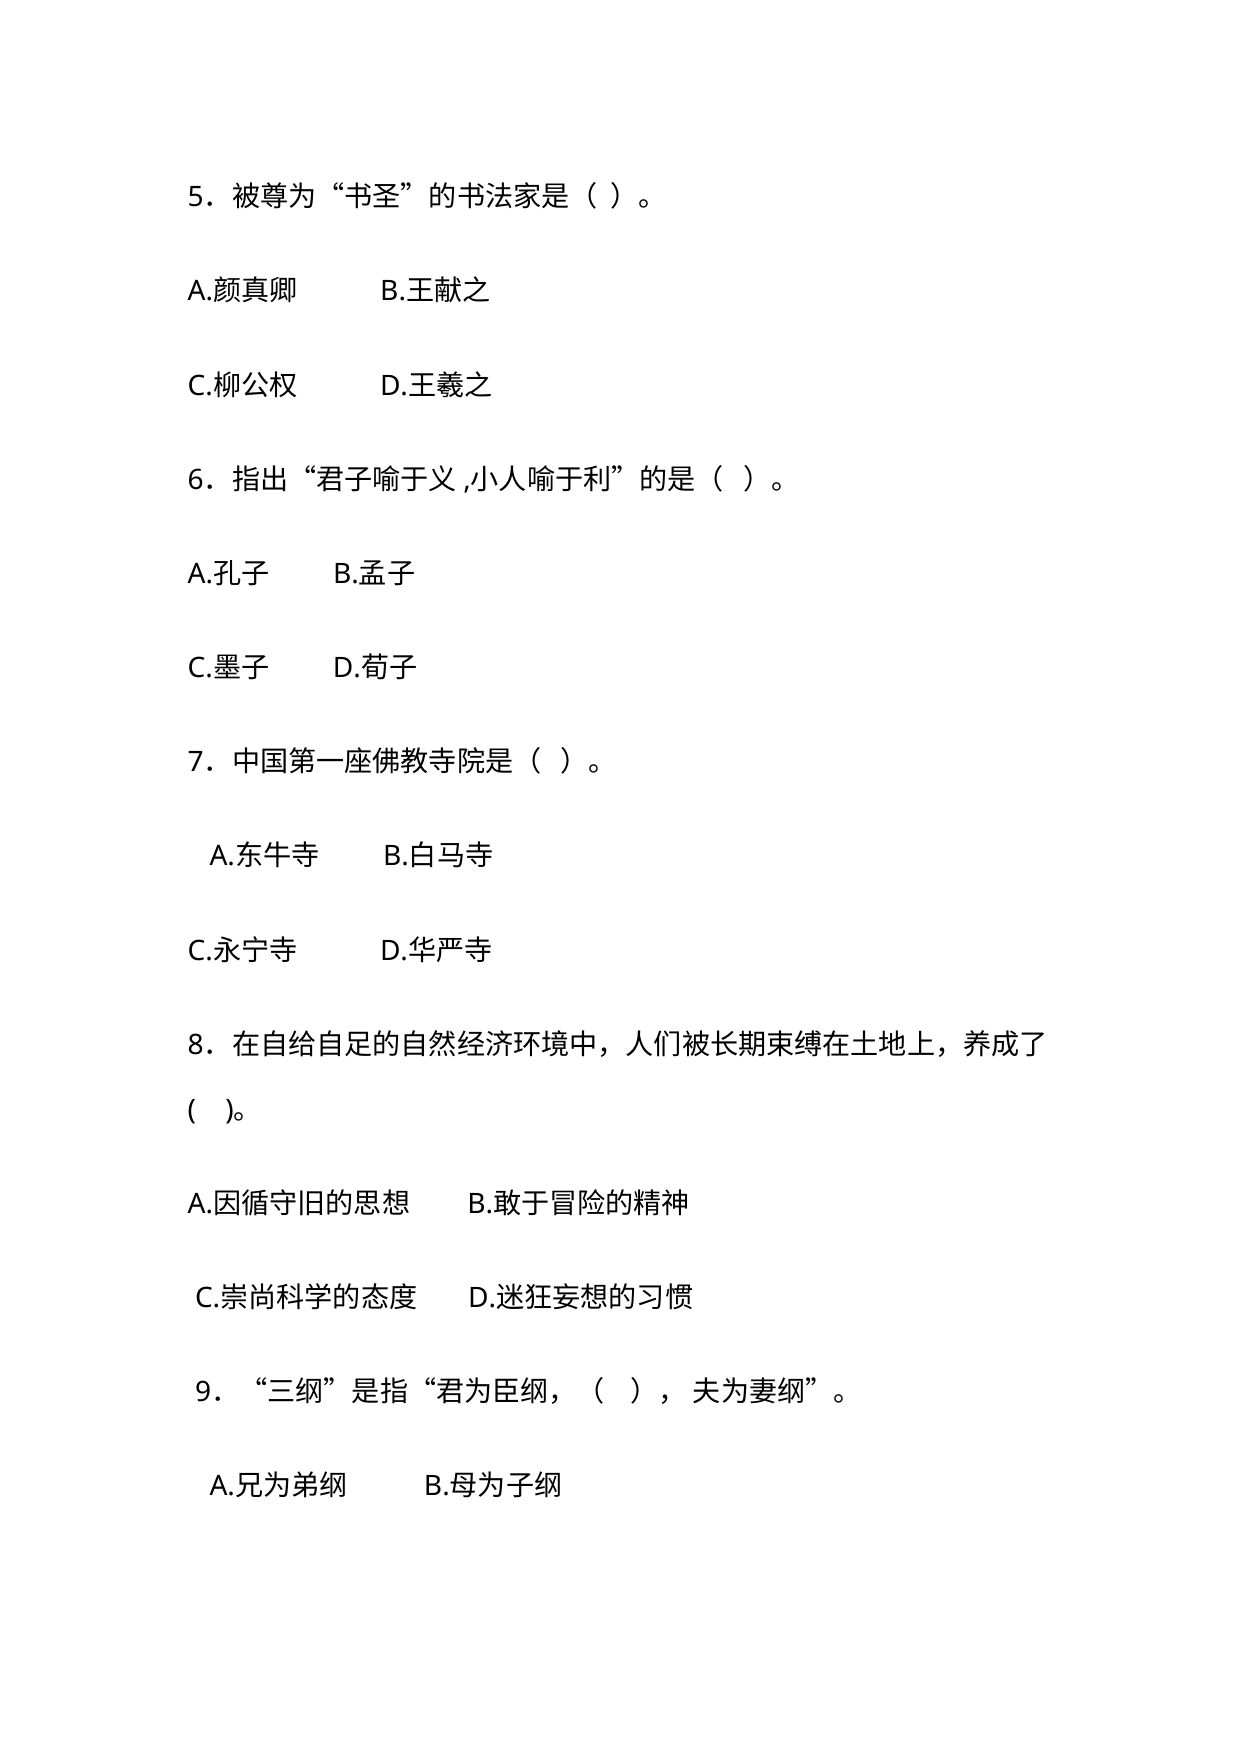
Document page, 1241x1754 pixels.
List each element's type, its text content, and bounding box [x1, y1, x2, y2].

text C.柳公权 D.王羲之 [187, 350, 1053, 415]
text 9．“三纲”是指“君为臣纲，（ ）， 夫为妻纲”。 [187, 1357, 1053, 1422]
text A.兄为弟纲 B.母为子纲 [187, 1451, 1053, 1516]
text A.孔子 B.孟子 [187, 539, 1053, 604]
text C.墨子 D.荀子 [187, 633, 1053, 698]
text A.因循守旧的思想 B.敢于冒险的精神 [187, 1169, 1053, 1234]
text A.颜真卿 B.王献之 [187, 256, 1053, 321]
text C.崇尚科学的态度 D.迷狂妄想的习惯 [187, 1263, 1053, 1328]
text 6．指出“君子喻于义 ,小人喻于利”的是（ ）。 [187, 444, 1053, 509]
text 5．被尊为“书圣”的书法家是（ ）。 [187, 162, 1053, 227]
text C.永宁寺 D.华严寺 [187, 915, 1053, 980]
text 8．在自给自足的自然经济环境中，人们被长期束缚在土地上，养成了( )。 [187, 1009, 1053, 1139]
text 7．中国第一座佛教寺院是（ ）。 [187, 727, 1053, 792]
text A.东牛寺 B.白马寺 [187, 821, 1053, 886]
